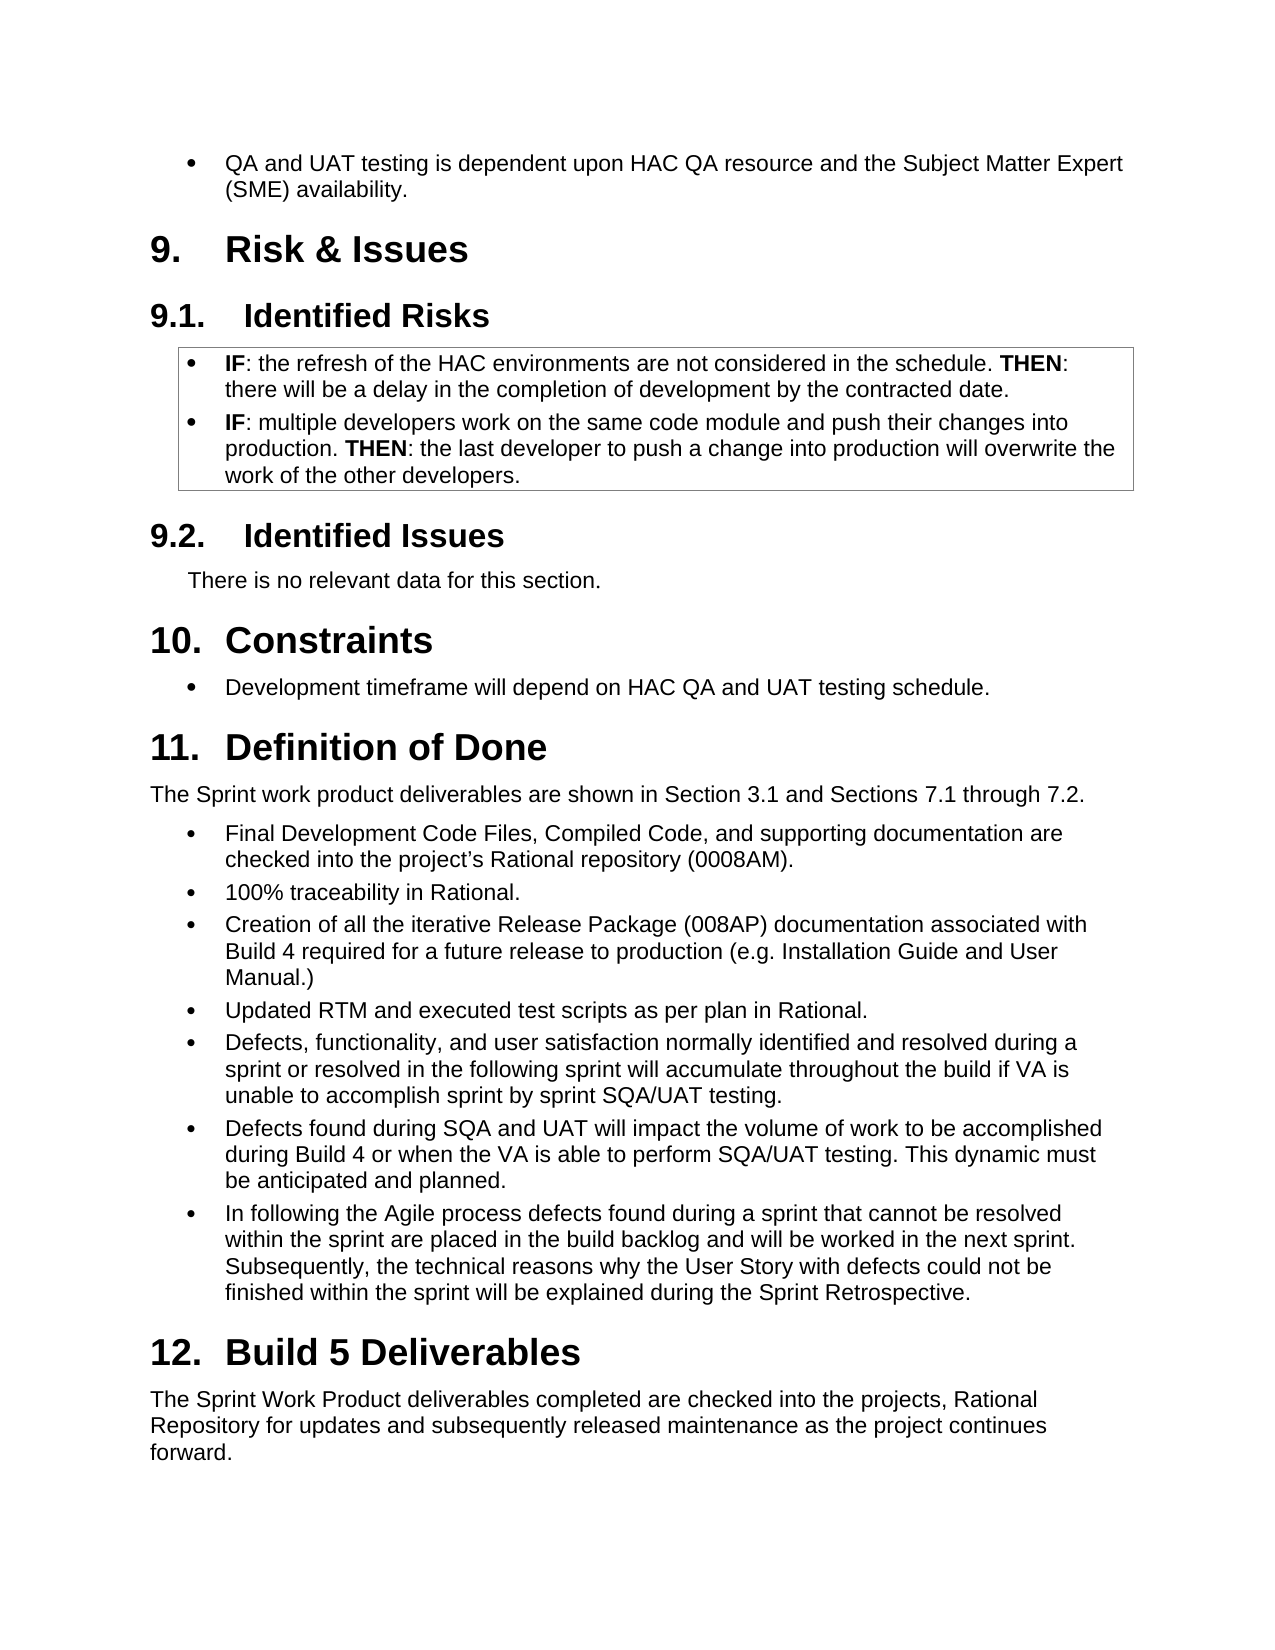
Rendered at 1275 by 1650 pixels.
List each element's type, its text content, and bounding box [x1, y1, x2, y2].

list IF: multiple developers work on the same code module and push their changes into production. THEN: the last developer to push a change into production will overwrite the work of the other developers. [179, 406, 1133, 490]
list Final Development Code Files, Compiled Code, and supporting documentation are checked into the project’s Rational repository (0008AM). [187, 820, 1125, 873]
subtitle Build 5 Deliverables [150, 1330, 1125, 1373]
list Updated RTM and executed test scripts as per plan in Rational. [187, 997, 1125, 1023]
list Development timeframe will depend on HAC QA and UAT testing schedule. [187, 674, 1125, 700]
list IF: the refresh of the HAC environments are not considered in the schedule. THEN: there will be a delay in the completion of development by the contracted date. [179, 348, 1133, 403]
text The Sprint work product deliverables are shown in Section 3.1 and Sections 7.1 through 7.2. [150, 781, 1125, 807]
subtitle Definition of Done [150, 725, 1125, 768]
list QA and UAT testing is dependent upon HAC QA resource and the Subject Matter Expert (SME) availability. [187, 150, 1125, 203]
text The Sprint Work Product deliverables completed are checked into the projects, Rational Repository for updates and subsequently released maintenance as the project continues forward. [150, 1386, 1125, 1465]
subtitle Identified Issues [150, 516, 1125, 554]
subtitle Risk & Issues [150, 228, 1125, 271]
list Defects found during SQA and UAT will impact the volume of work to be accomplished during Build 4 or when the VA is able to perform SQA/UAT testing. This dynamic must be anticipated and planned. [187, 1115, 1125, 1194]
text There is no relevant data for this section. [187, 567, 1125, 593]
subtitle Constraints [150, 618, 1125, 662]
list Creation of all the iterative Release Package (008AP) documentation associated with Build 4 required for a future release to production (e.g. Installation Guide and User Manual.) [187, 911, 1125, 991]
list 100% traceability in Rational. [187, 879, 1125, 905]
list Defects, functionality, and user satisfaction normally identified and resolved during a sprint or resolved in the following sprint will accumulate throughout the build if VA is unable to accomplish sprint by sprint SQA/UAT testing. [187, 1029, 1125, 1108]
subtitle Identified Risks [150, 296, 1125, 334]
list In following the Agile process defects found during a sprint that cannot be resolved within the sprint are placed in the build backlog and will be worked in the next sprint. Subsequently, the technical reasons why the User Story with defects could not be finished within the sprint will be explained during the Sprint Retrospective. [187, 1200, 1125, 1305]
